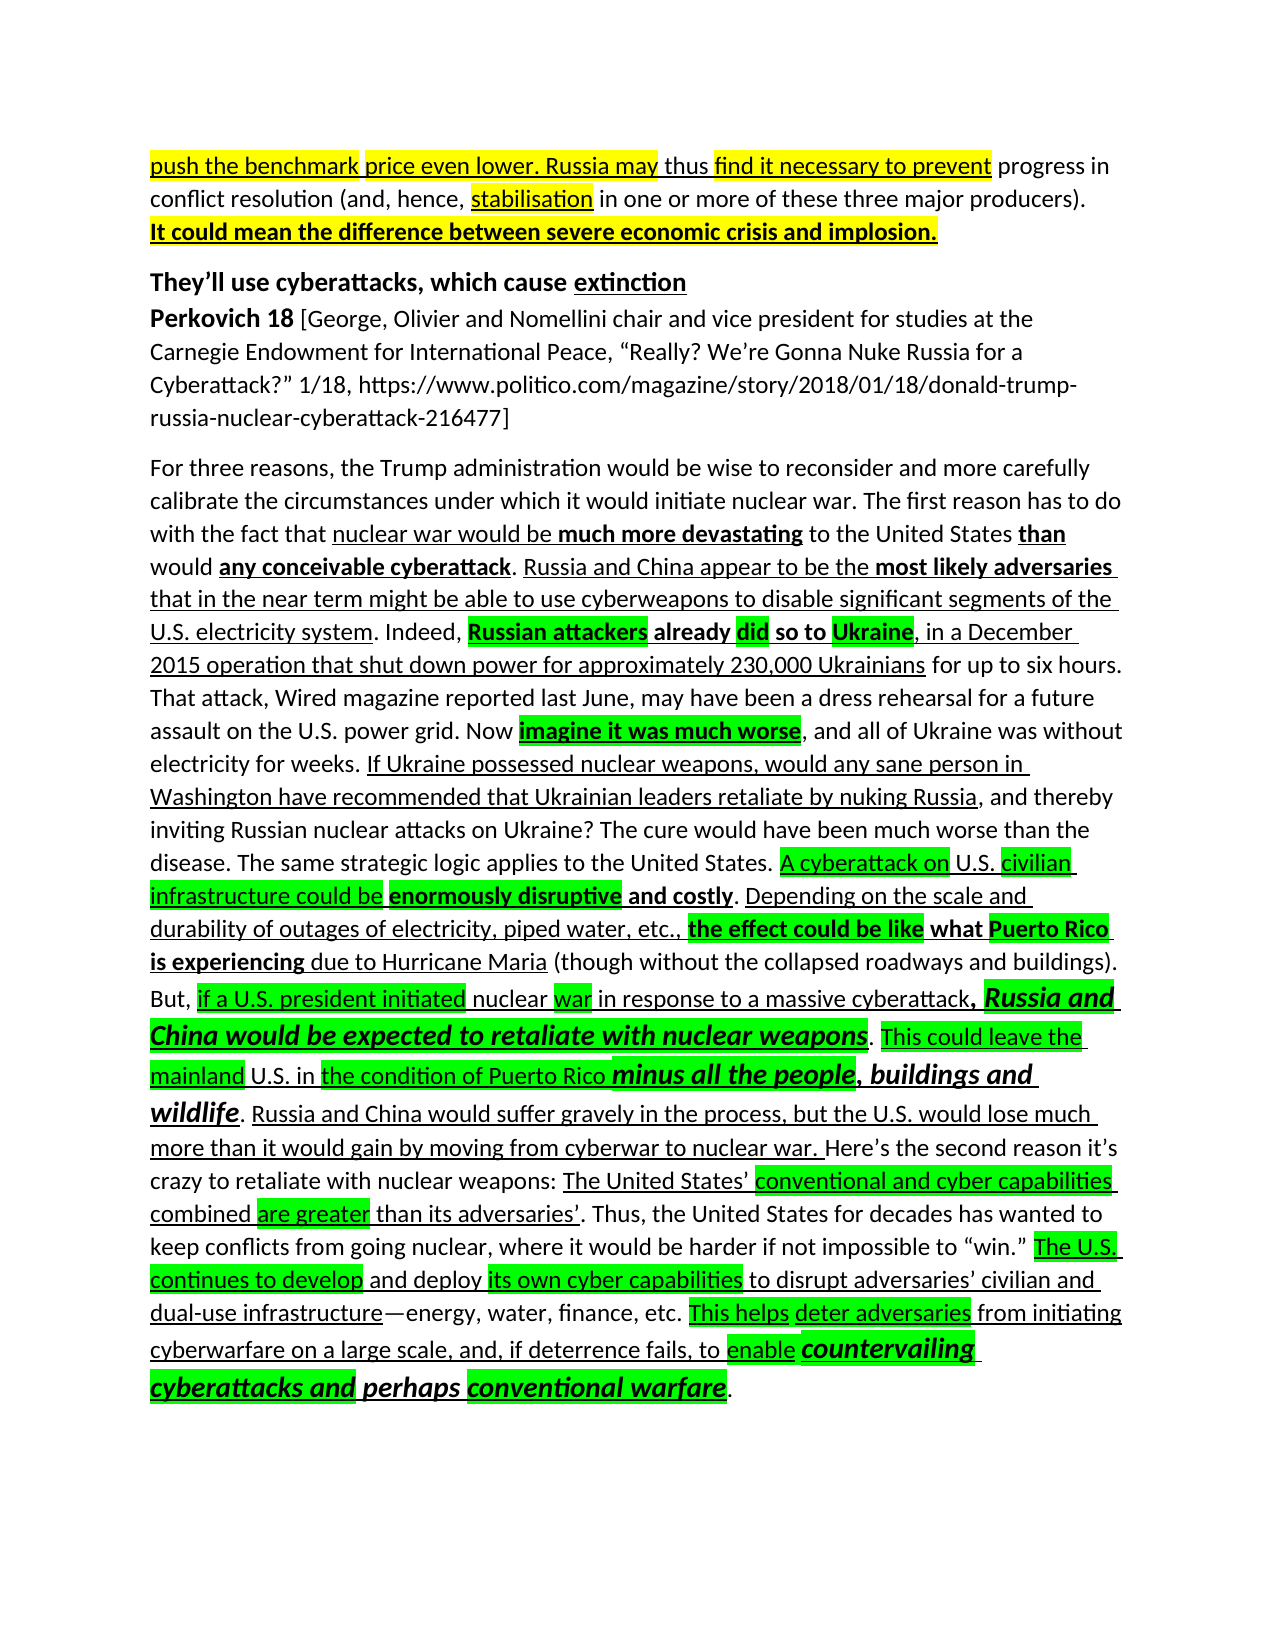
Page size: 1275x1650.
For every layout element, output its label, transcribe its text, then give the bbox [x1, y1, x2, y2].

subtitle They’ll use cyberattacks, which cause extinction [150, 265, 1125, 298]
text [150, 150, 1125, 246]
text Perkovich 18 [George, Olivier and Nomellini chair and vice president for studies at the Carnegie Endowment for International Peace, “Really? We’re Gonna Nuke Russia for a Cyberattack?” 1/18, https://www.politico.com/magazine/story/2018/01/18/donald-trump-russia-nuclear-cyberattack-216477] [150, 301, 1125, 433]
text For three reasons, the Trump administration would be wise to reconsider and more carefully calibrate the circumstances under which it would initiate nuclear war. The first reason has to do with the fact that nuclear war would be much more devastating to the United States than would any conceivable cyberattack. Russia and China appear to be the most likely adversaries that in the near term might be able to use cyberweapons to disable significant segments of the U.S. electricity system. Indeed, Russian attackers already did so to Ukraine, in a December 2015 operation that shut down power for approximately 230,000 Ukrainians for up to six hours. That attack, Wired magazine reported last June, may have been a dress rehearsal for a future assault on the U.S. power grid. Now imagine it was much worse, and all of Ukraine was without electricity for weeks. If Ukraine possessed nuclear weapons, would any sane person in Washington have recommended that Ukrainian leaders retaliate by nuking Russia, and thereby inviting Russian nuclear attacks on Ukraine? The cure would have been much worse than the disease. The same strategic logic applies to the United States. A cyberattack on U.S. civilian infrastructure could be enormously disruptive and costly. Depending on the scale and durability of outages of electricity, piped water, etc., the effect could be like what Puerto Rico is experiencing due to Hurricane Maria (though without the collapsed roadways and buildings). But, if a U.S. president initiated nuclear war in response to a massive cyberattack, Russia and China would be expected to retaliate with nuclear weapons. This could leave the mainland U.S. in the condition of Puerto Rico minus all the people, buildings and wildlife. Russia and China would suffer gravely in the process, but the U.S. would lose much more than it would gain by moving from cyberwar to nuclear war. Here’s the second reason it’s crazy to retaliate with nuclear weapons: The United States’ conventional and cyber capabilities combined are greater than its adversaries’. Thus, the United States for decades has wanted to keep conflicts from going nuclear, where it would be harder if not impossible to “win.” The U.S. continues to develop and deploy its own cyber capabilities to disrupt adversaries’ civilian and dual-use infrastructure—energy, water, finance, etc. This helps deter adversaries from initiating cyberwarfare on a large scale, and, if deterrence fails, to enable countervailing cyberattacks and perhaps conventional warfare. [150, 452, 1125, 1404]
